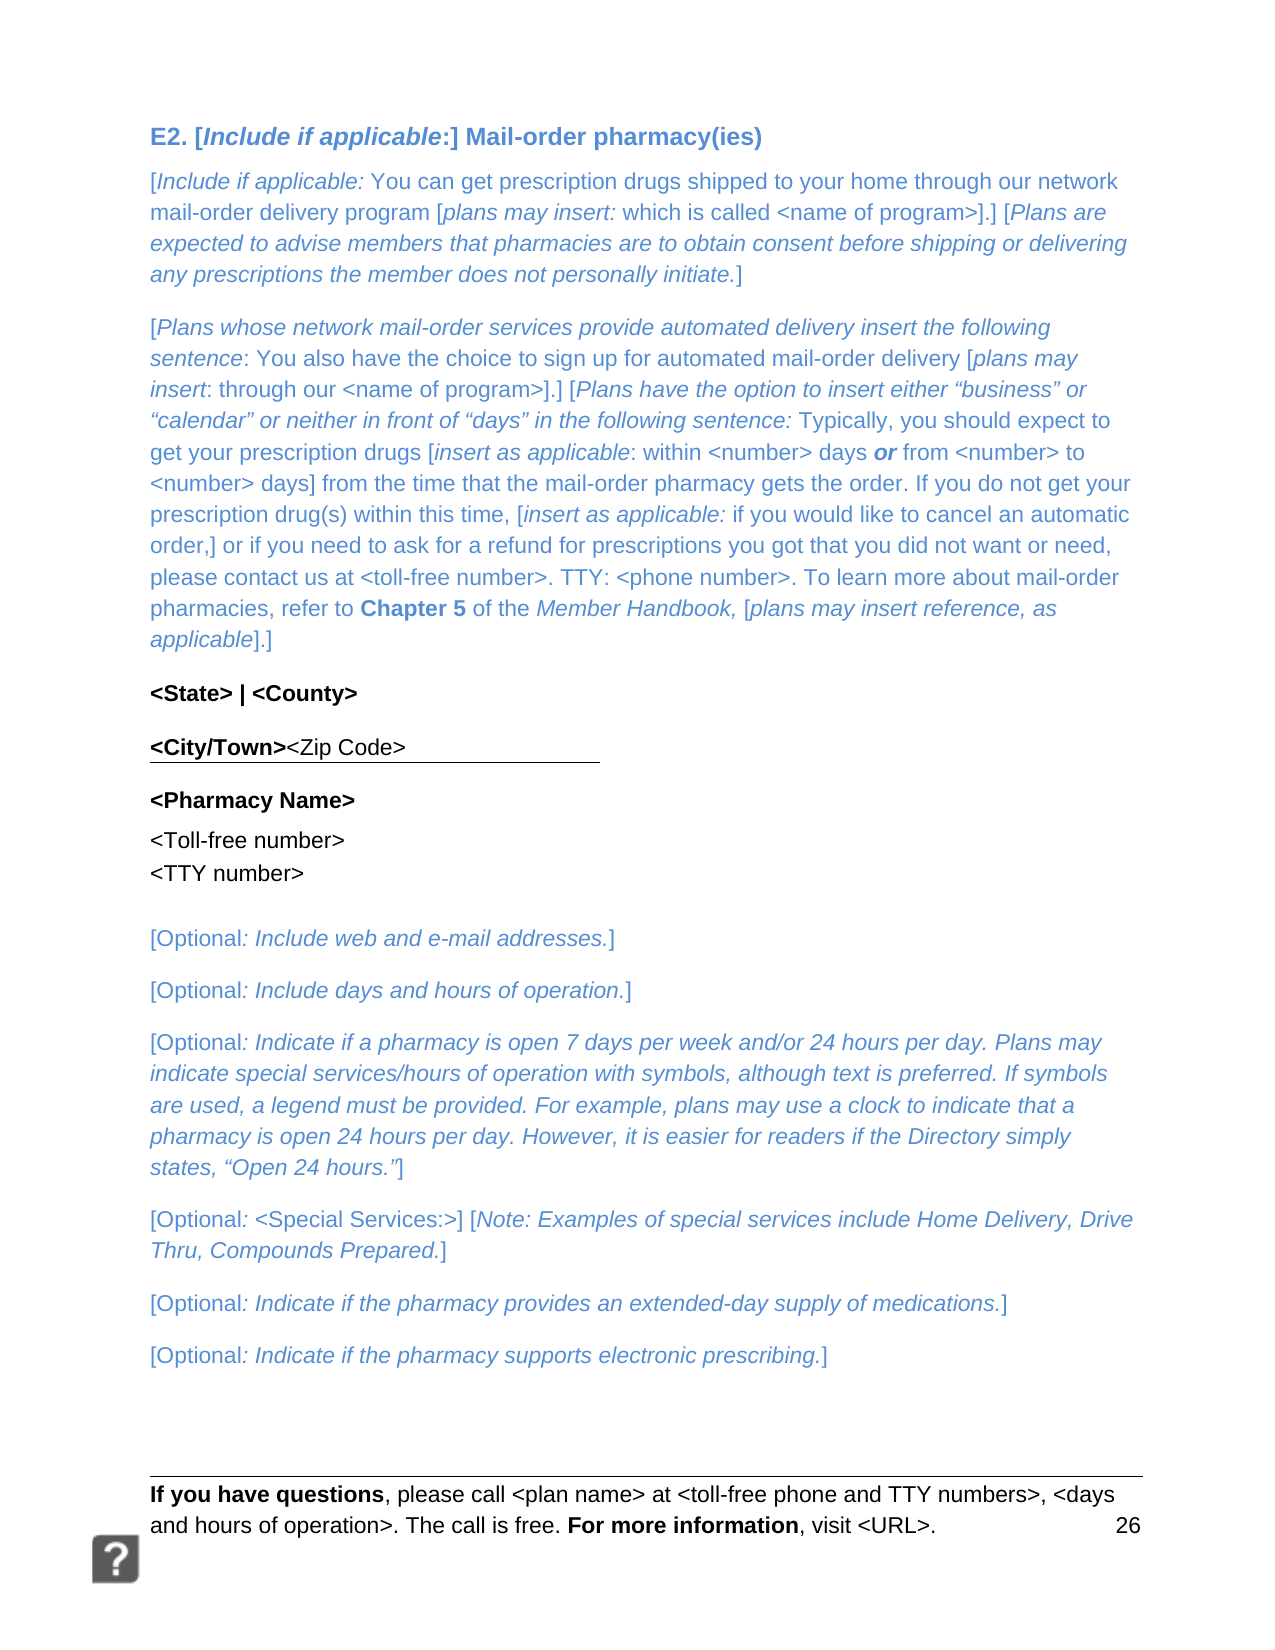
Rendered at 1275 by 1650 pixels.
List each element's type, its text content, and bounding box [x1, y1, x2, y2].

subtitle E2. [Include if applicable:] Mail-order pharmacy(ies) [150, 118, 1068, 152]
text [Plans whose network mail-order services provide automated delivery insert the following sentence: You also have the choice to sign up for automated mail-order delivery [plans may insert: through our <name of program>].] [Plans have the option to insert either “business” or “calendar” or neither in front of “days” in the following sentence: Typically, you should expect to get your prescription drugs [insert as applicable: within <number> days or from <number> to <number> days] from the time that the mail-order pharmacy gets the order. If you do not get your prescription drug(s) within this time, [insert as applicable: if you would like to cancel an automatic order,] or if you need to ask for a refund for prescriptions you got that you did not want or need, please contact us at <toll-free number>. TTY: <phone number>. To learn more about mail-order pharmacies, refer to Chapter 5 of the Member Handbook, [plans may insert reference, as applicable].] [150, 310, 1143, 654]
text [Optional: Indicate if the pharmacy provides an extended-day supply of medications.] [150, 1286, 1143, 1317]
text <Toll-free number> <TTY number> [150, 821, 1143, 888]
text <City/Town><Zip Code> [150, 729, 600, 762]
text [Include if applicable: You can get prescription drugs shipped to your home through our network mail-order delivery program [plans may insert: which is called <name of program>].] [Plans are expected to advise members that pharmacies are to obtain consent before shipping or delivering any prescriptions the member does not personally initiate.] [150, 164, 1143, 289]
text [Optional: Include web and e-mail addresses.] [150, 921, 1143, 953]
picture [92, 1534, 141, 1585]
text [Optional: <Special Services:>] [Note: Examples of special services include Home Delivery, Drive Thru, Compounds Prepared.] [150, 1203, 1143, 1265]
text [Optional: Indicate if a pharmacy is open 7 days per week and/or 24 hours per day. Plans may indicate special services/hours of operation with symbols, although text is preferred. If symbols are used, a legend must be provided. For example, plans may use a clock to indicate that a pharmacy is open 24 hours per day. However, it is easier for readers if the Directory simply states, “Open 24 hours.”] [150, 1026, 1143, 1182]
text [Optional: Indicate if the pharmacy supports electronic prescribing.] [150, 1338, 1143, 1369]
text <Pharmacy Name> [150, 784, 1143, 815]
text <State> | <County> [150, 674, 1143, 708]
text [Optional: Include days and hours of operation.] [150, 973, 1143, 1005]
